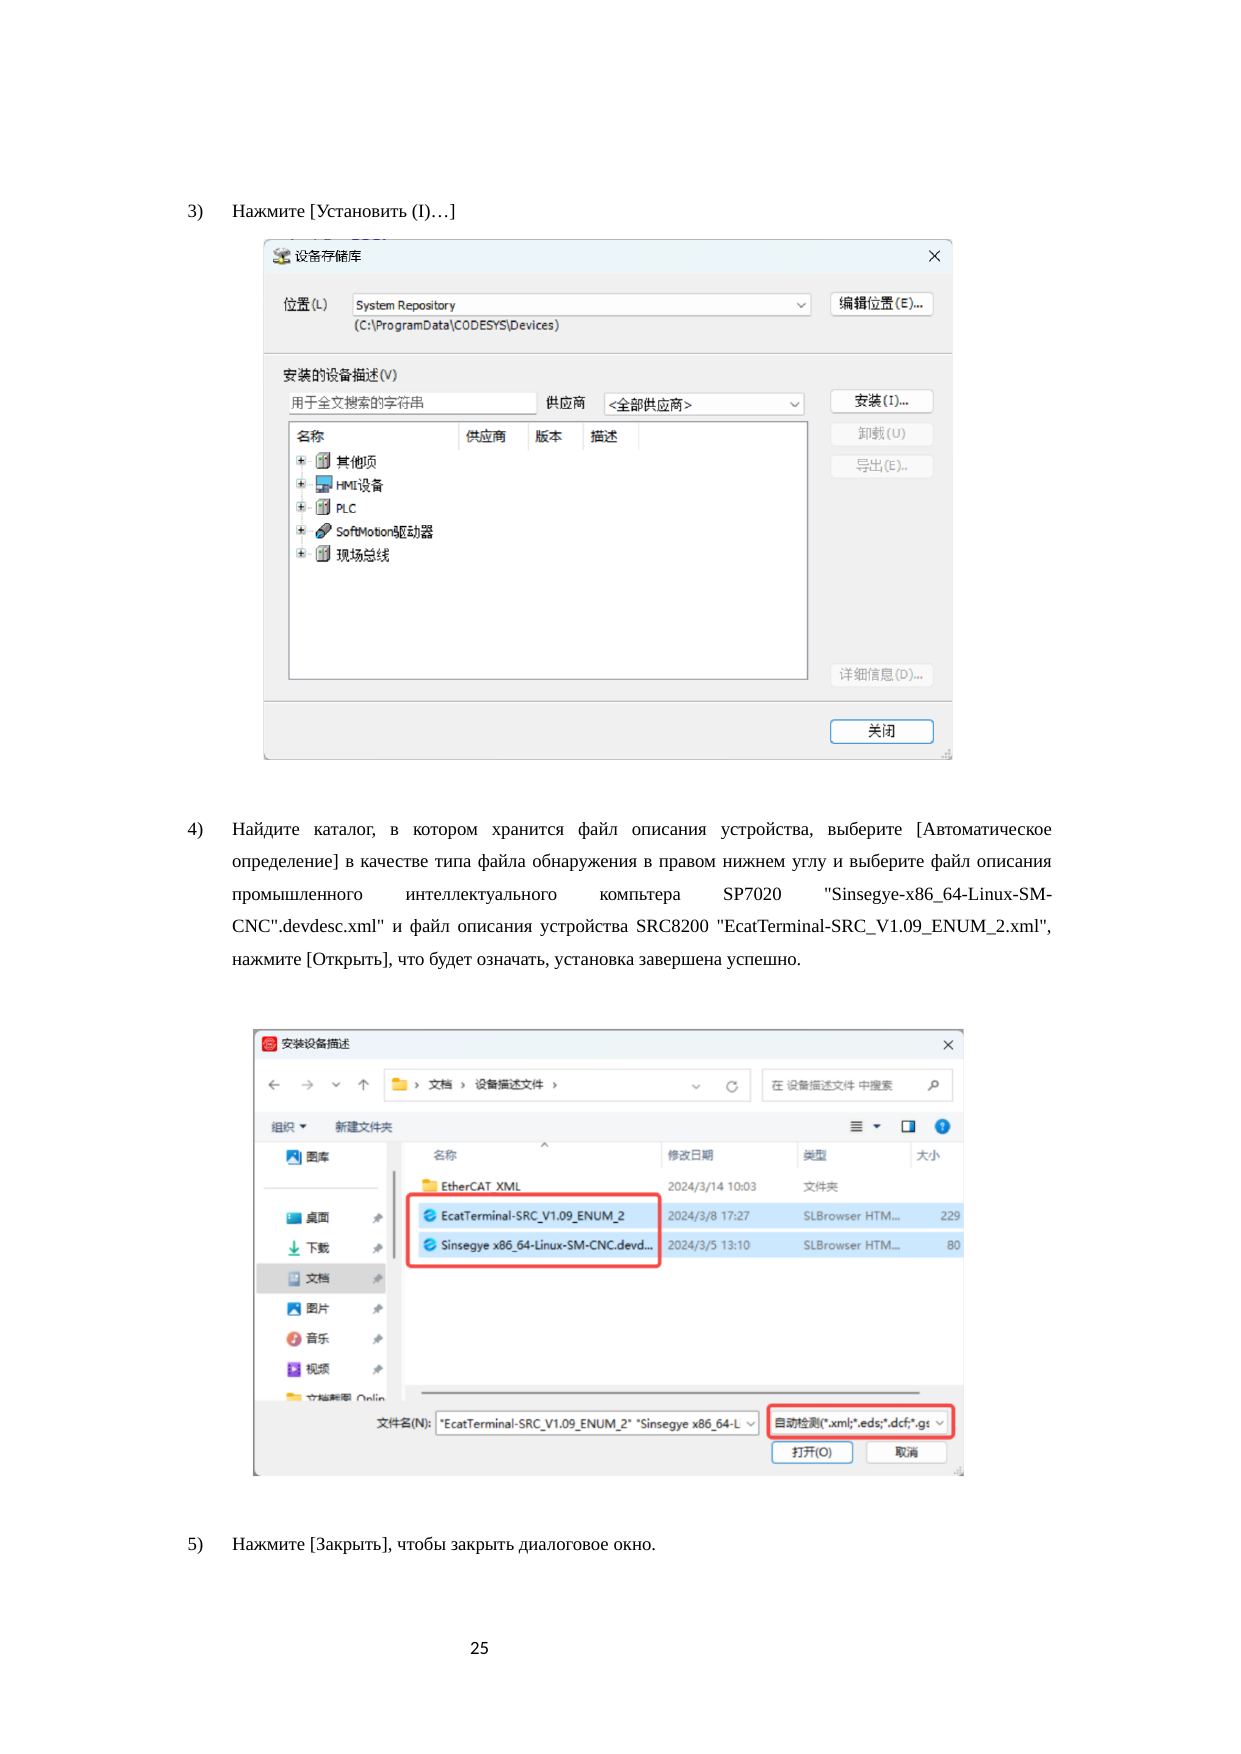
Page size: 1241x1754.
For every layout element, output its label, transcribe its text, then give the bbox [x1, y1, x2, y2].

picture [263, 239, 953, 760]
list Нажмите [Установить (I)…] [187, 194, 1053, 227]
list Нажмите [Закрыть], чтобы закрыть диалоговое окно. [187, 1527, 1053, 1559]
picture [252, 1028, 964, 1477]
list Найдите каталог, в котором хранится файл описания устройства, выберите [Автоматическое определение] в качестве типа файла обнаружения в правом нижнем углу и выберите файл описания промышленного интеллектуального компьтера SP7020 "Sinsegye-x86_64-Linux-SM-CNC".devdesc.xml" и файл описания устройства SRC8200 "EcatTerminal-SRC_V1.09_ENUM_2.xml", нажмите [Открыть], что будет означать, установка завершена успешно. [187, 812, 1053, 974]
